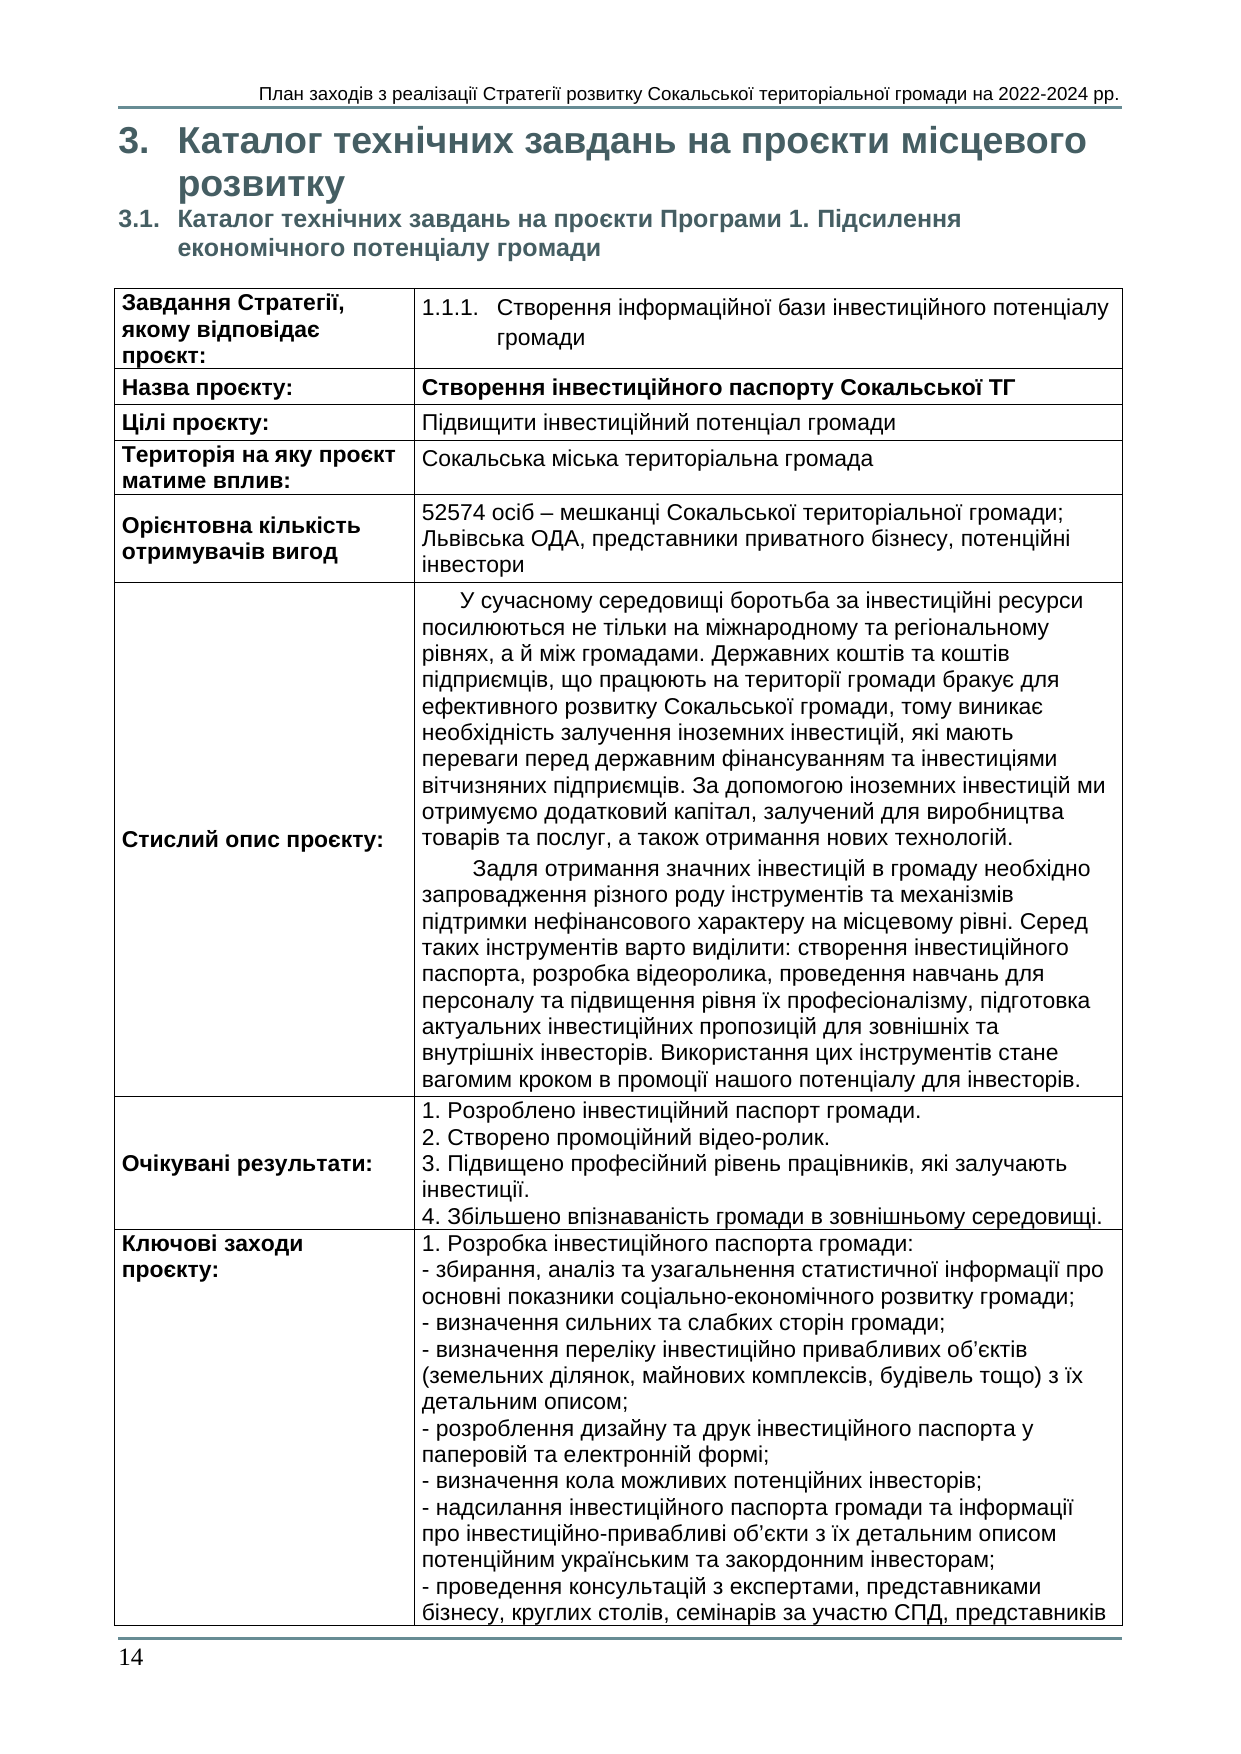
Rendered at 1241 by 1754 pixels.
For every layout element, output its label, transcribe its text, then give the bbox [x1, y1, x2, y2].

table_cell 52574 осіб – мешканці Сокальської територіальної громади; Львівська ОДА, представники приватного бізнесу, потенційні інвестори [415, 495, 1122, 582]
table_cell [115, 1230, 414, 1625]
table_cell 1. Розроблено інвестиційний паспорт громади. 2. Створено промоційний відео-ролик. 3. Підвищено професійний рівень працівників, які залучають інвестиції. 4. Збільшено впізнаваність громади в зовнішньому середовищі. [415, 1097, 1122, 1229]
table_cell Створення інвестиційного паспорту Сокальської ТГ [415, 369, 1122, 404]
table_cell Підвищити інвестиційний потенціал громади [415, 405, 1122, 440]
table_cell Орієнтовна кількість отримувачів вигод [115, 495, 414, 582]
subtitle 3.1. Каталог технічних завдань на проєкти Програми 1. Підсилення економічного потенціалу громади [118, 204, 1122, 262]
table_header Завдання Стратегії, якому відповідає проєкт: [115, 289, 414, 368]
table_header Створення інформаційної бази інвестиційного потенціалу громади [415, 289, 1122, 368]
table_cell Очікувані результати: [115, 1097, 414, 1229]
table_cell У сучасному середовищі боротьба за інвестиційні ресурси посилюються не тільки на міжнародному та регіональному рівнях, а й між громадами. Державних коштів та коштів підприємців, що працюють на території громади бракує для ефективного розвитку Сокальської громади, тому виникає необхідність залучення іноземних інвестицій, які мають переваги перед державним фінансуванням та інвестиціями вітчизняних підприємців. За допомогою іноземних інвестицій ми отримуємо додатковий капітал, залучений для виробництва товарів та послуг, а також отримання нових технологій. Задля отримання значних інвестицій в громаду необхідно запровадження різного роду інструментів та механізмів підтримки нефінансового характеру на місцевому рівні. Серед таких інструментів варто виділити: створення інвестиційного паспорта, розробка відеоролика, проведення навчань для персоналу та підвищення рівня їх професіоналізму, підготовка актуальних інвестиційних пропозицій для зовнішніх та внутрішніх інвесторів. Використання цих інструментів стане вагомим кроком в промоції нашого потенціалу для інвесторів. [415, 583, 1122, 1096]
table_cell Назва проєкту: [115, 369, 414, 404]
table_cell Сокальська міська територіальна громада [415, 441, 1122, 493]
table_cell Цілі проєкту: [115, 405, 414, 440]
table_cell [415, 1230, 1122, 1625]
table_cell Територія на яку проєкт матиме вплив: [115, 441, 414, 493]
table_cell Стислий опис проєкту: [115, 583, 414, 1096]
subtitle 3. Каталог технічних завдань на проєкти місцевого розвитку [118, 118, 1122, 204]
